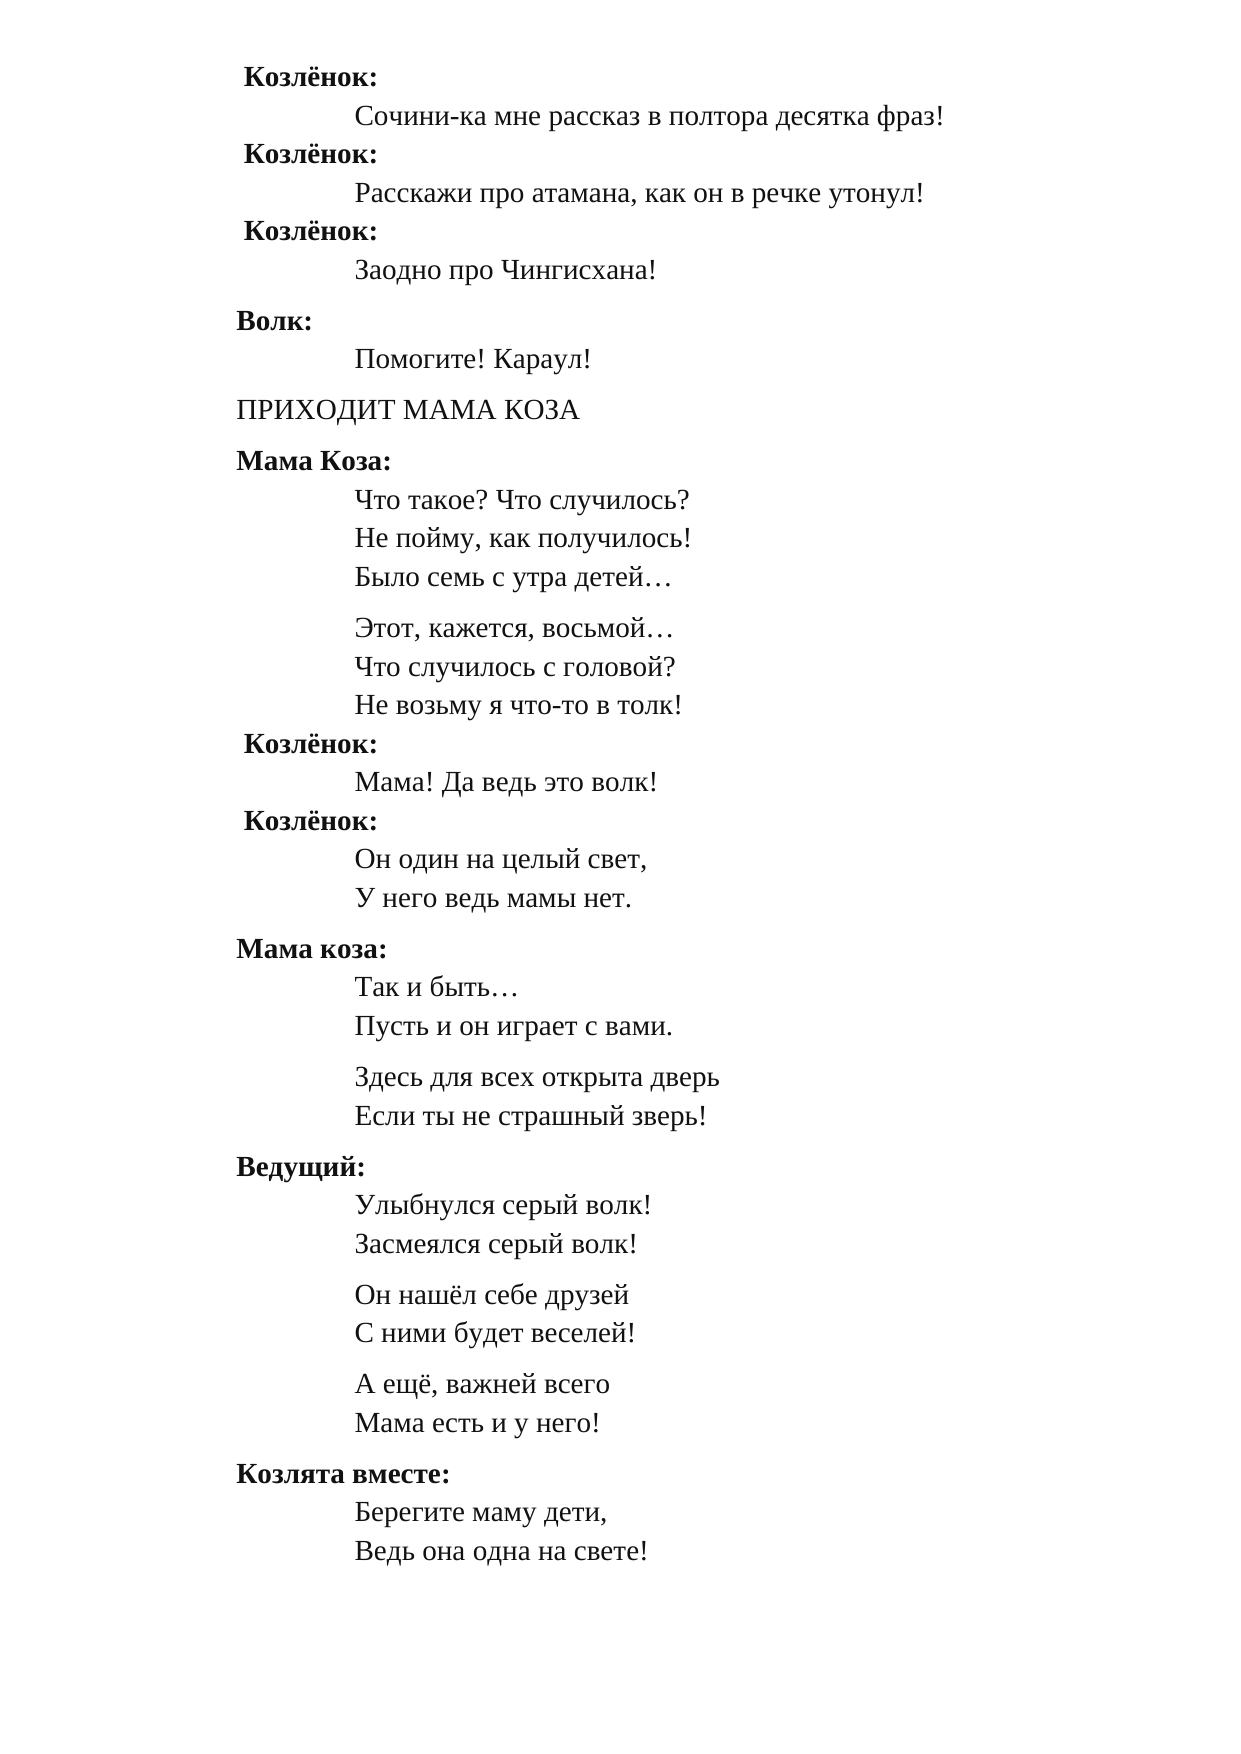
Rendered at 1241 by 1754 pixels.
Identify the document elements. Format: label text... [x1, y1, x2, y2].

text Было семь с утра детей… [236, 559, 1181, 593]
text Сочини-ка мне рассказ в полтора десятка фраз! [236, 98, 1181, 131]
text Засмеялся серый волк! [236, 1226, 1181, 1259]
text Он нашёл себе друзей [236, 1277, 1181, 1310]
text Мама! Да ведь это волк! [236, 764, 1181, 798]
text Мама коза: [236, 931, 1181, 964]
text Козлёнок: [236, 213, 1181, 247]
text Если ты не страшный зверь! [236, 1098, 1181, 1131]
text Козлёнок: [236, 803, 1181, 836]
text Что такое? Что случилось? [236, 482, 1181, 516]
text Козлёнок: [236, 726, 1181, 759]
text Козлята вместе: [236, 1456, 1181, 1489]
text Здесь для всех открыта дверь [236, 1059, 1181, 1093]
text Этот, кажется, восьмой… [236, 610, 1181, 644]
text Мама есть и у него! [236, 1405, 1181, 1438]
text Так и быть… [236, 969, 1181, 1003]
text Он один на целый свет, [236, 841, 1181, 875]
text Помогите! Караул! [236, 341, 1181, 375]
text Козлёнок: [236, 136, 1181, 170]
text ПРИХОДИТ МАМА КОЗА [236, 392, 1181, 426]
text У него ведь мамы нет. [236, 880, 1181, 913]
text С ними будет веселей! [236, 1315, 1181, 1349]
text Заодно про Чингисхана! [236, 252, 1181, 285]
text А ещё, важней всего [236, 1366, 1181, 1400]
text Козлёнок: [236, 59, 1181, 93]
text Волк: [236, 303, 1181, 336]
text Не возьму я что-то в толк! [236, 687, 1181, 721]
text Ведущий: [236, 1149, 1181, 1182]
text Пусть и он играет с вами. [236, 1008, 1181, 1042]
text Берегите маму дети, [236, 1494, 1181, 1528]
text Не пойму, как получилось! [236, 521, 1181, 554]
text Ведь она одна на свете! [236, 1533, 1181, 1567]
text Что случилось с головой? [236, 649, 1181, 682]
text Мама Коза: [236, 443, 1181, 477]
text Расскажи про атамана, как он в речке утонул! [236, 175, 1181, 208]
text Улыбнулся серый волк! [236, 1187, 1181, 1221]
